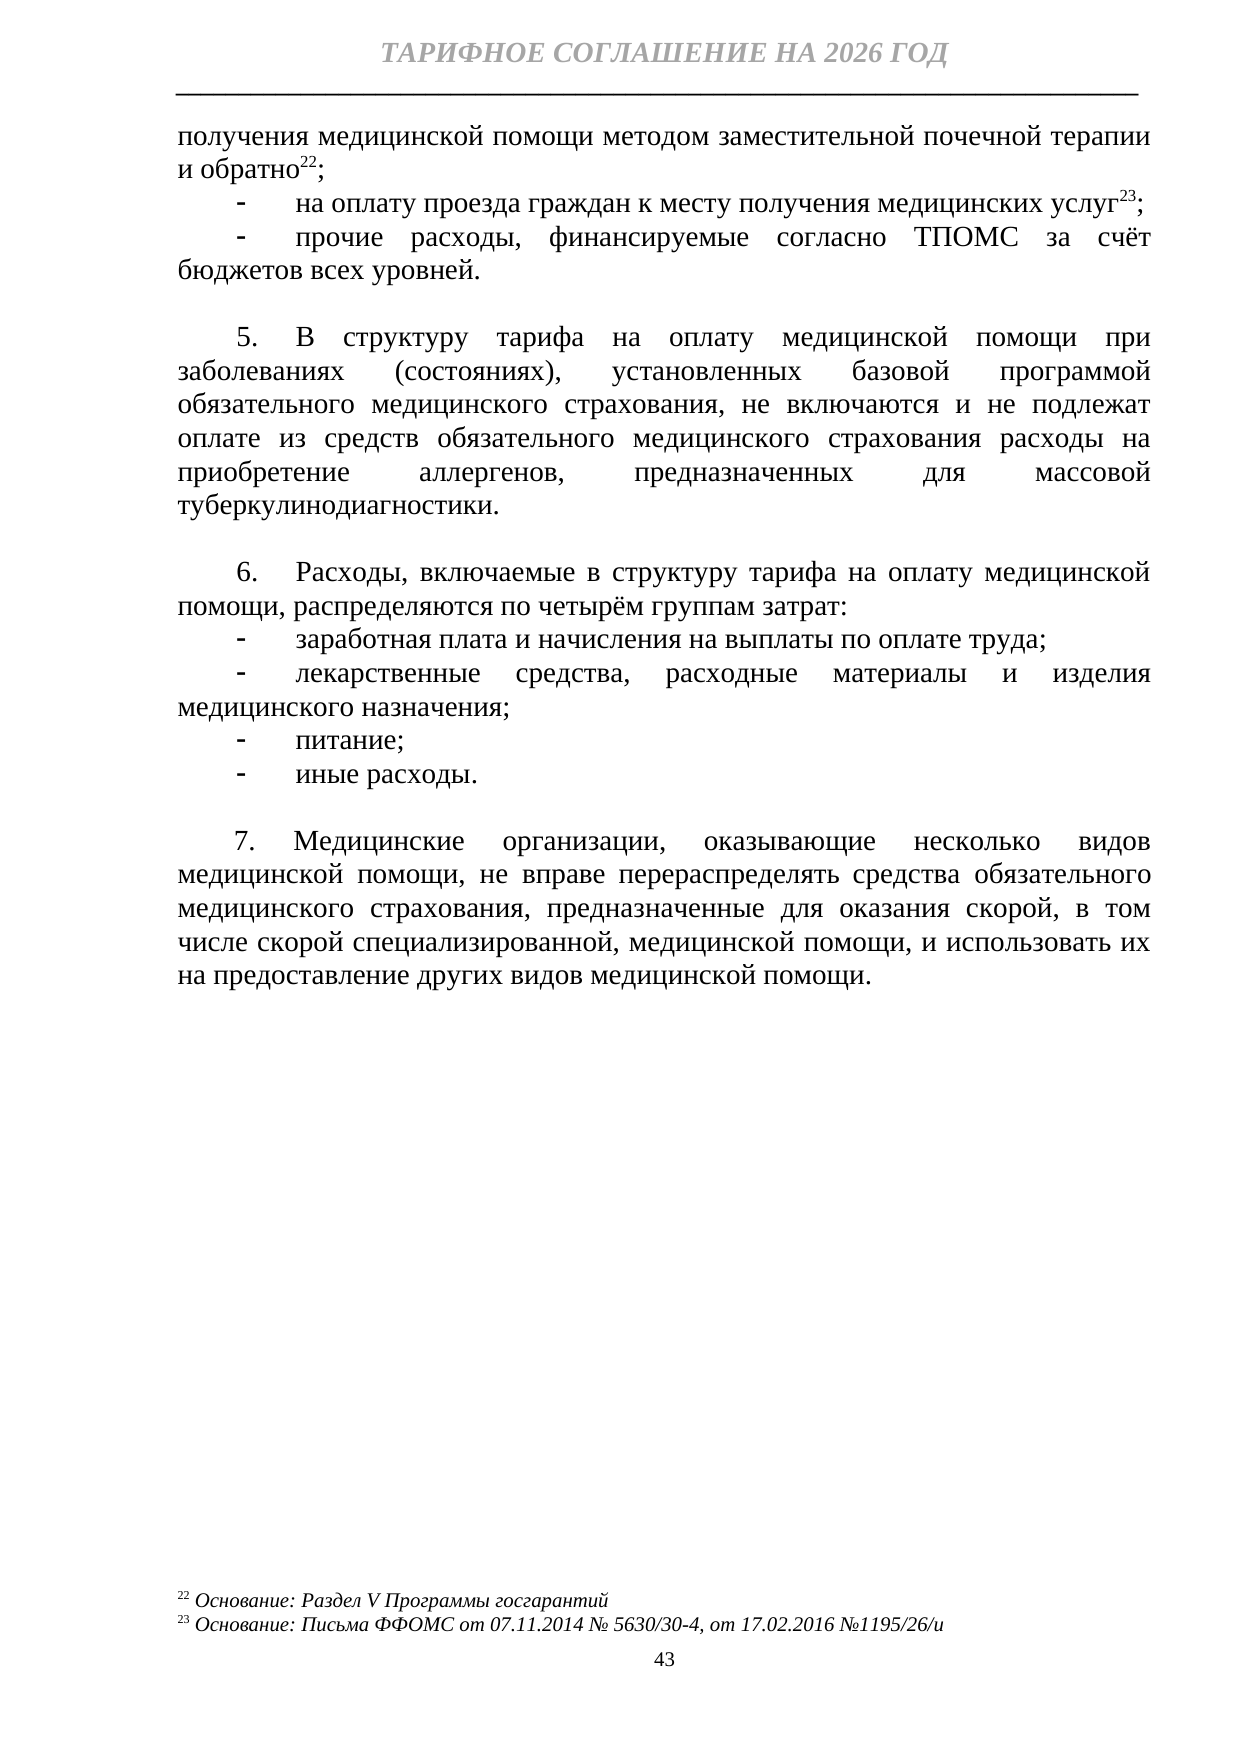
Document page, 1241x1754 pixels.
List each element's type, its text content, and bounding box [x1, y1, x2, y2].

list лекарственные средства, расходные материалы и изделия медицинского назначения; [177, 655, 1152, 722]
list иные расходы. [177, 756, 1152, 789]
list на оплату проезда граждан к месту получения медицинских услуг; [177, 185, 1152, 219]
list заработная плата и начисления на выплаты по оплате труда; [177, 621, 1152, 655]
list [177, 118, 1152, 185]
list питание; [177, 722, 1152, 756]
list прочие расходы, финансируемые согласно ТПОМС за счёт бюджетов всех уровней. [177, 219, 1152, 286]
list Расходы, включаемые в структуру тарифа на оплату медицинской помощи, распределяются по четырём группам затрат: [177, 554, 1152, 621]
text 7. Медицинские организации, оказывающие несколько видов медицинской помощи, не вправе перераспределять средства обязательного медицинского страхования, предназначенные для оказания скорой, в том числе скорой специализированной, медицинской помощи, и использовать их на предоставление других видов медицинской помощи. [177, 823, 1152, 991]
list В структуру тарифа на оплату медицинской помощи при заболеваниях (состояниях), установленных базовой программой обязательного медицинского страхования, не включаются и не подлежат оплате из средств обязательного медицинского страхования расходы на приобретение аллергенов, предназначенных для массовой туберкулинодиагностики. [177, 319, 1152, 521]
